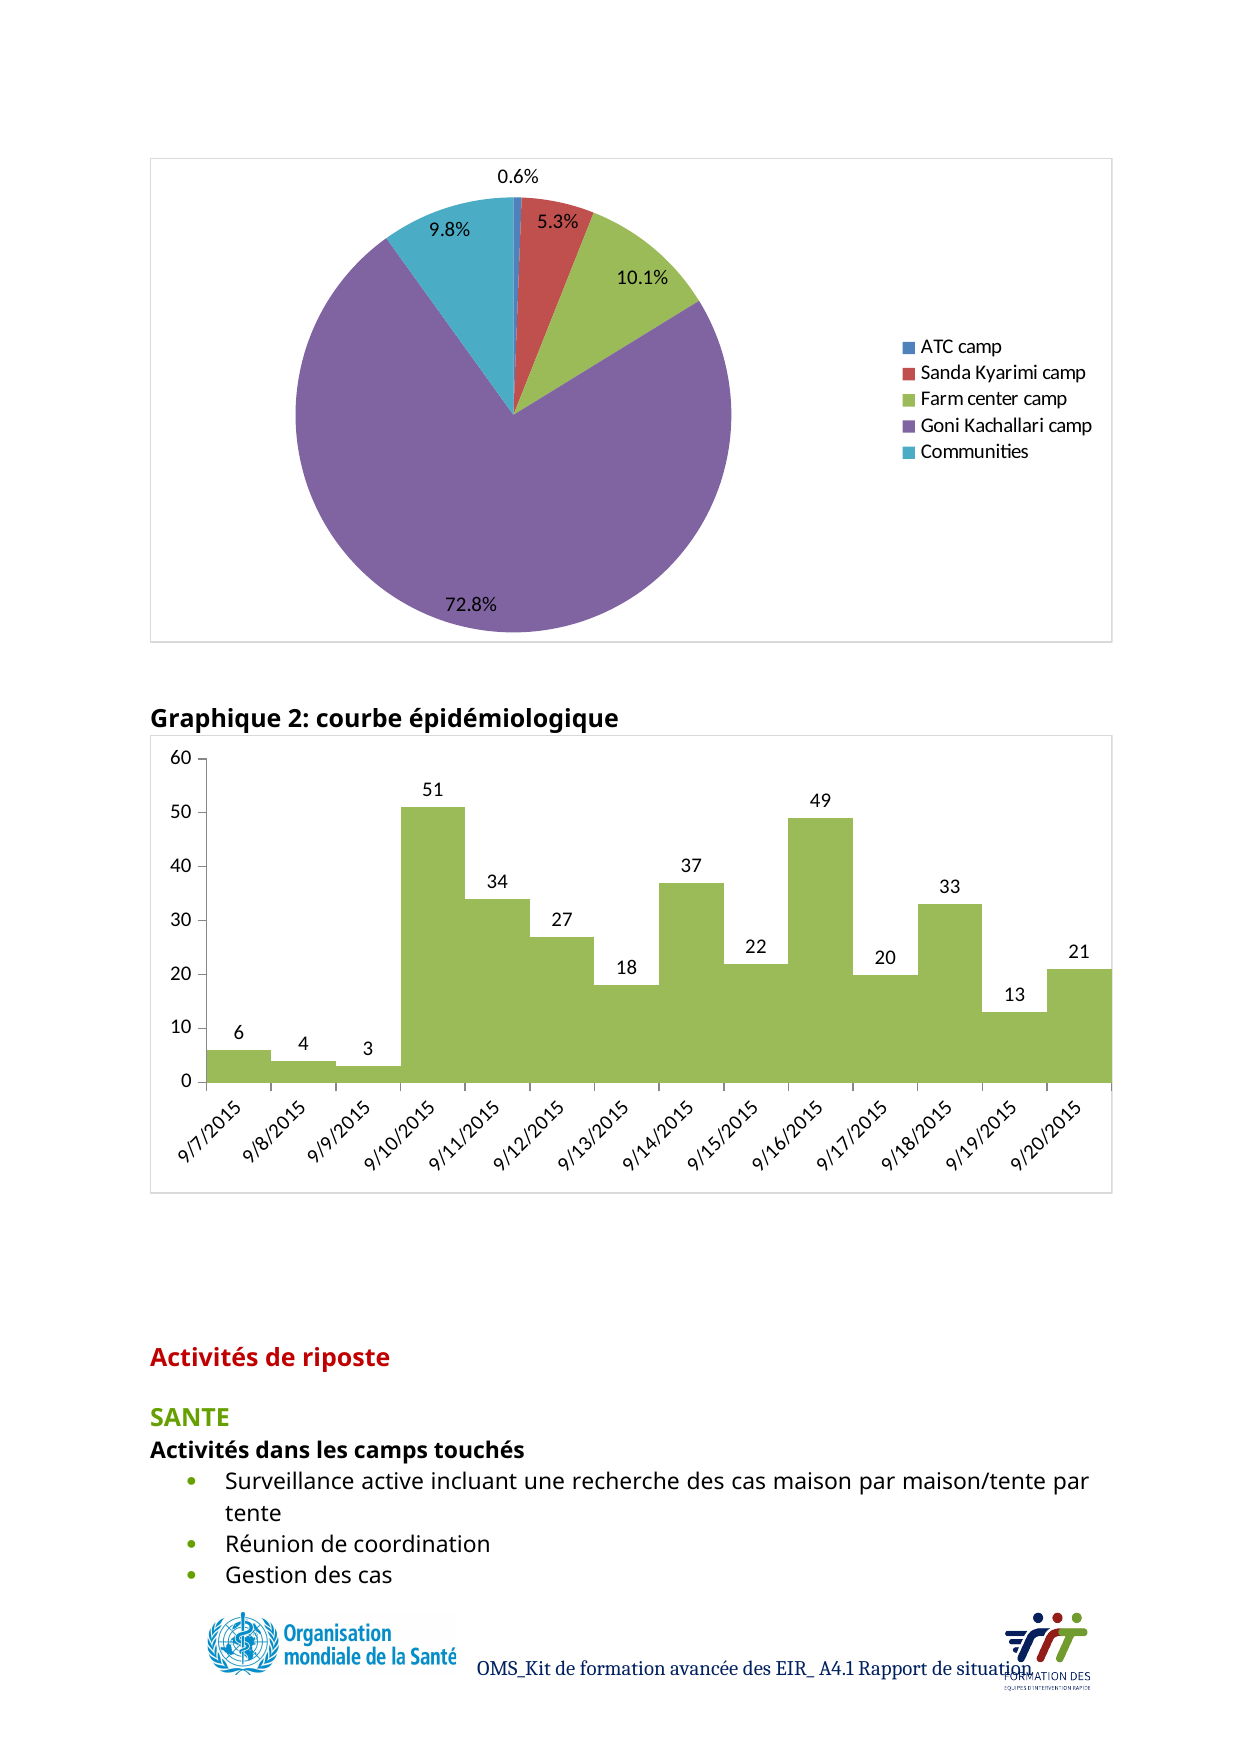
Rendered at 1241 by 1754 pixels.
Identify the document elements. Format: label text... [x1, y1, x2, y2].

list Réunion de coordination [187, 1528, 1090, 1559]
text Graphique 2: courbe épidémiologique [150, 701, 1090, 734]
text Activités de riposte [150, 1340, 1090, 1374]
list Surveillance active incluant une recherche des cas maison par maison/tente par tente [187, 1465, 1090, 1528]
text SANTE [150, 1400, 1090, 1434]
text Activités dans les camps touchés [150, 1434, 1090, 1465]
picture [1004, 1612, 1091, 1691]
list Gestion des cas [187, 1559, 1090, 1590]
picture [207, 1612, 457, 1675]
